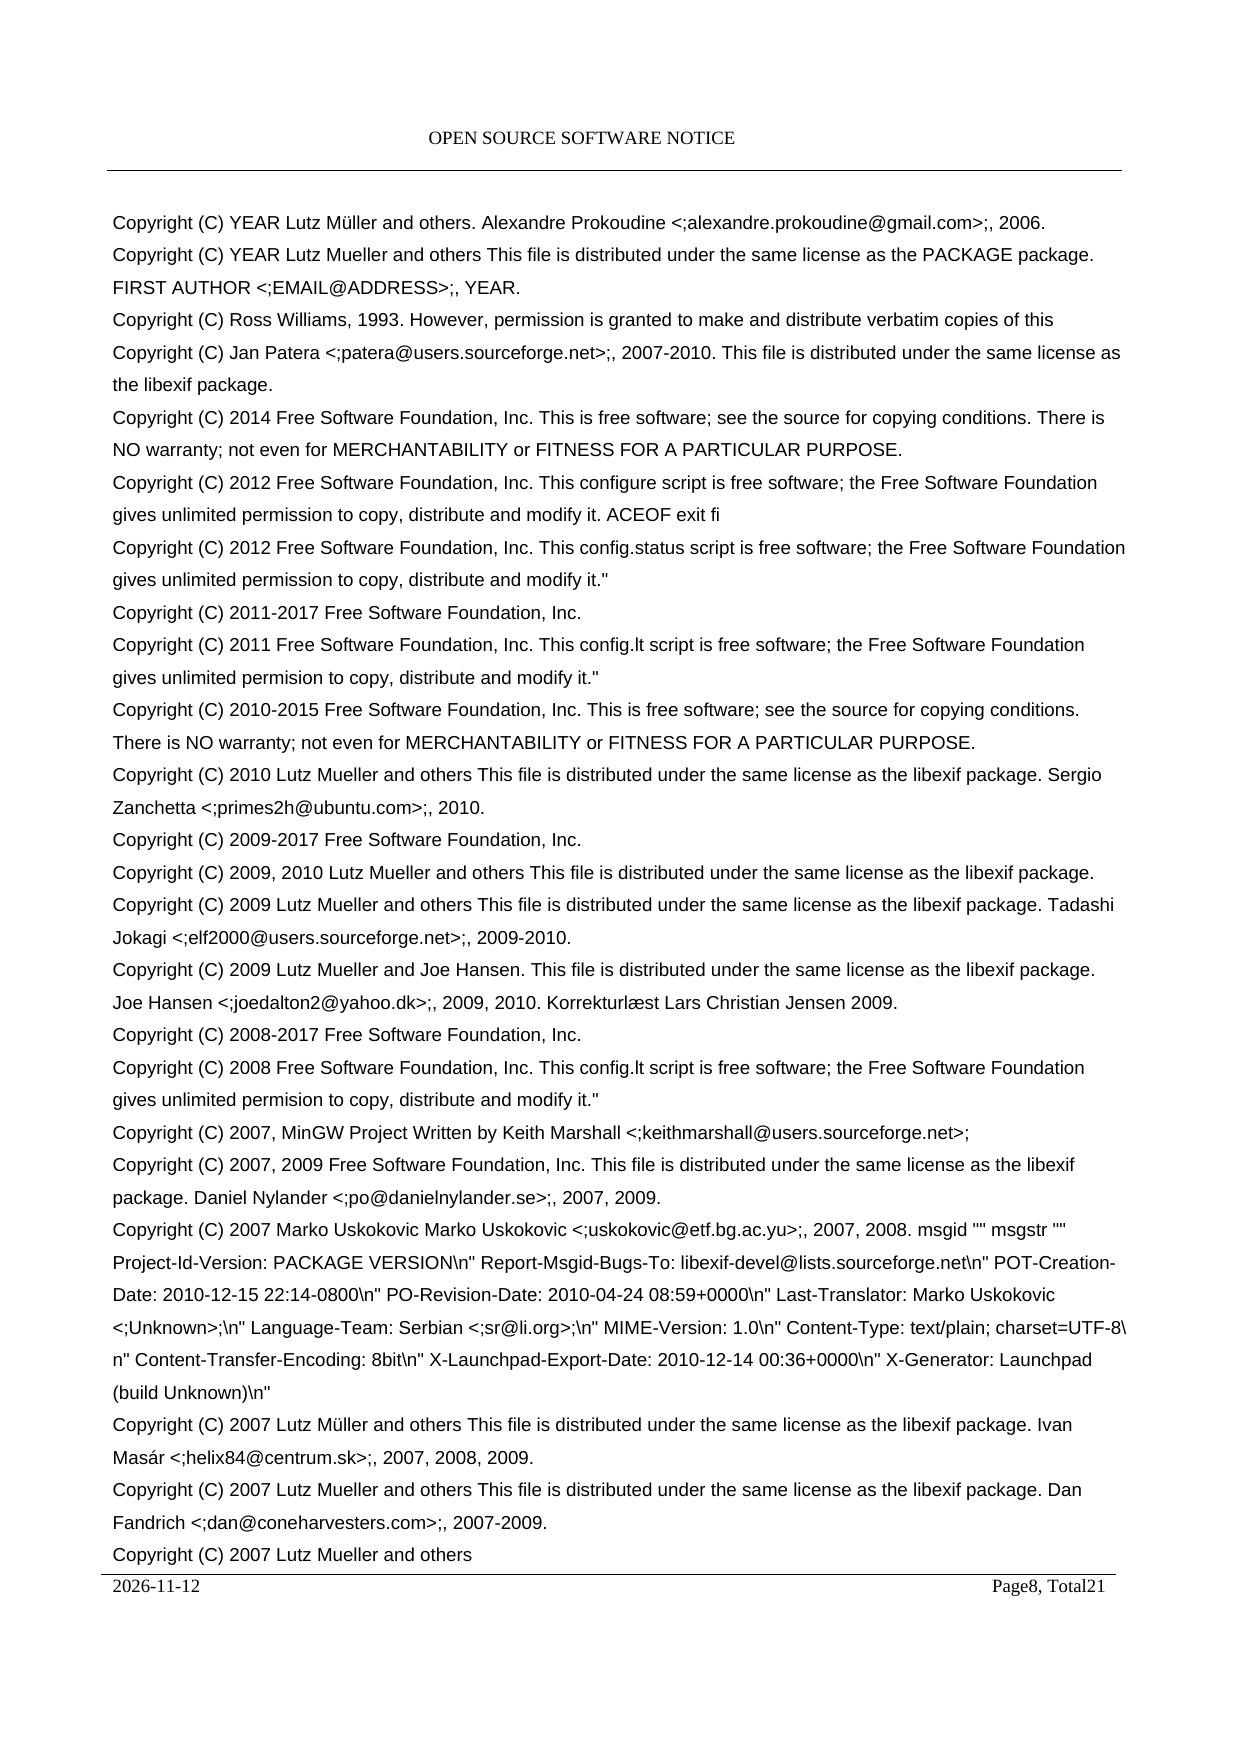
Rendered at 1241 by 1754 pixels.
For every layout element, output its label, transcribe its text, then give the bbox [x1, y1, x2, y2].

text Copyright (C) 2007 Lutz Mueller and others This file is distributed under the same license as the libexif package. Dan Fandrich <;dan@coneharvesters.com>;, 2007-2009. [112, 1474, 1128, 1539]
text Copyright (C) 2011 Free Software Foundation, Inc. This config.lt script is free software; the Free Software Foundation gives unlimited permision to copy, distribute and modify it." [112, 629, 1128, 694]
text Copyright (C) 2014 Free Software Foundation, Inc. This is free software; see the source for copying conditions. There is NO warranty; not even for MERCHANTABILITY or FITNESS FOR A PARTICULAR PURPOSE. [112, 401, 1128, 466]
text Copyright (C) Jan Patera <;patera@users.sourceforge.net>;, 2007-2010. This file is distributed under the same license as the libexif package. [112, 336, 1128, 401]
text Copyright (C) 2007, 2009 Free Software Foundation, Inc. This file is distributed under the same license as the libexif package. Daniel Nylander <;po@danielnylander.se>;, 2007, 2009. [112, 1149, 1128, 1214]
text Copyright (C) 2009 Lutz Mueller and others This file is distributed under the same license as the libexif package. Tadashi Jokagi <;elf2000@users.sourceforge.net>;, 2009-2010. [112, 889, 1128, 954]
text Copyright (C) 2009, 2010 Lutz Mueller and others This file is distributed under the same license as the libexif package. [112, 856, 1128, 889]
text Copyright (C) 2009 Lutz Mueller and Joe Hansen. This file is distributed under the same license as the libexif package. Joe Hansen <;joedalton2@yahoo.dk>;, 2009, 2010. Korrekturlæst Lars Christian Jensen 2009. [112, 954, 1128, 1019]
text Copyright (C) Ross Williams, 1993. However, permission is granted to make and distribute verbatim copies of this [112, 304, 1128, 336]
text Copyright (C) 2008-2017 Free Software Foundation, Inc. [112, 1019, 1128, 1051]
text Copyright (C) 2007 Lutz Mueller and others [112, 1539, 1128, 1571]
text Copyright (C) 2007, MinGW Project Written by Keith Marshall <;keithmarshall@users.sourceforge.net>; [112, 1116, 1128, 1149]
text Copyright (C) 2008 Free Software Foundation, Inc. This config.lt script is free software; the Free Software Foundation gives unlimited permision to copy, distribute and modify it." [112, 1051, 1128, 1116]
text Copyright (C) 2007 Marko Uskokovic Marko Uskokovic <;uskokovic@etf.bg.ac.yu>;, 2007, 2008. msgid "" msgstr "" Project-Id-Version: PACKAGE VERSION\n" Report-Msgid-Bugs-To: libexif-devel@lists.sourceforge.net\n" POT-Creation-Date: 2010-12-15 22:14-0800\n" PO-Revision-Date: 2010-04-24 08:59+0000\n" Last-Translator: Marko Uskokovic <;Unknown>;\n" Language-Team: Serbian <;sr@li.org>;\n" MIME-Version: 1.0\n" Content-Type: text/plain; charset=UTF-8\n" Content-Transfer-Encoding: 8bit\n" X-Launchpad-Export-Date: 2010-12-14 00:36+0000\n" X-Generator: Launchpad (build Unknown)\n" [112, 1214, 1128, 1409]
text Copyright (C) YEAR Lutz Müller and others. Alexandre Prokoudine <;alexandre.prokoudine@gmail.com>;, 2006. [112, 206, 1128, 239]
text Copyright (C) 2012 Free Software Foundation, Inc. This config.status script is free software; the Free Software Foundation gives unlimited permission to copy, distribute and modify it." [112, 531, 1128, 596]
text Copyright (C) 2009-2017 Free Software Foundation, Inc. [112, 824, 1128, 856]
text Copyright (C) 2011-2017 Free Software Foundation, Inc. [112, 596, 1128, 629]
text Copyright (C) 2007 Lutz Müller and others This file is distributed under the same license as the libexif package. Ivan Masár <;helix84@centrum.sk>;, 2007, 2008, 2009. [112, 1409, 1128, 1474]
text Copyright (C) YEAR Lutz Mueller and others This file is distributed under the same license as the PACKAGE package. FIRST AUTHOR <;EMAIL@ADDRESS>;, YEAR. [112, 239, 1128, 304]
text Copyright (C) 2010 Lutz Mueller and others This file is distributed under the same license as the libexif package. Sergio Zanchetta <;primes2h@ubuntu.com>;, 2010. [112, 759, 1128, 824]
text Copyright (C) 2010-2015 Free Software Foundation, Inc. This is free software; see the source for copying conditions. There is NO warranty; not even for MERCHANTABILITY or FITNESS FOR A PARTICULAR PURPOSE. [112, 694, 1128, 759]
text Copyright (C) 2012 Free Software Foundation, Inc. This configure script is free software; the Free Software Foundation gives unlimited permission to copy, distribute and modify it. ACEOF exit fi [112, 466, 1128, 531]
